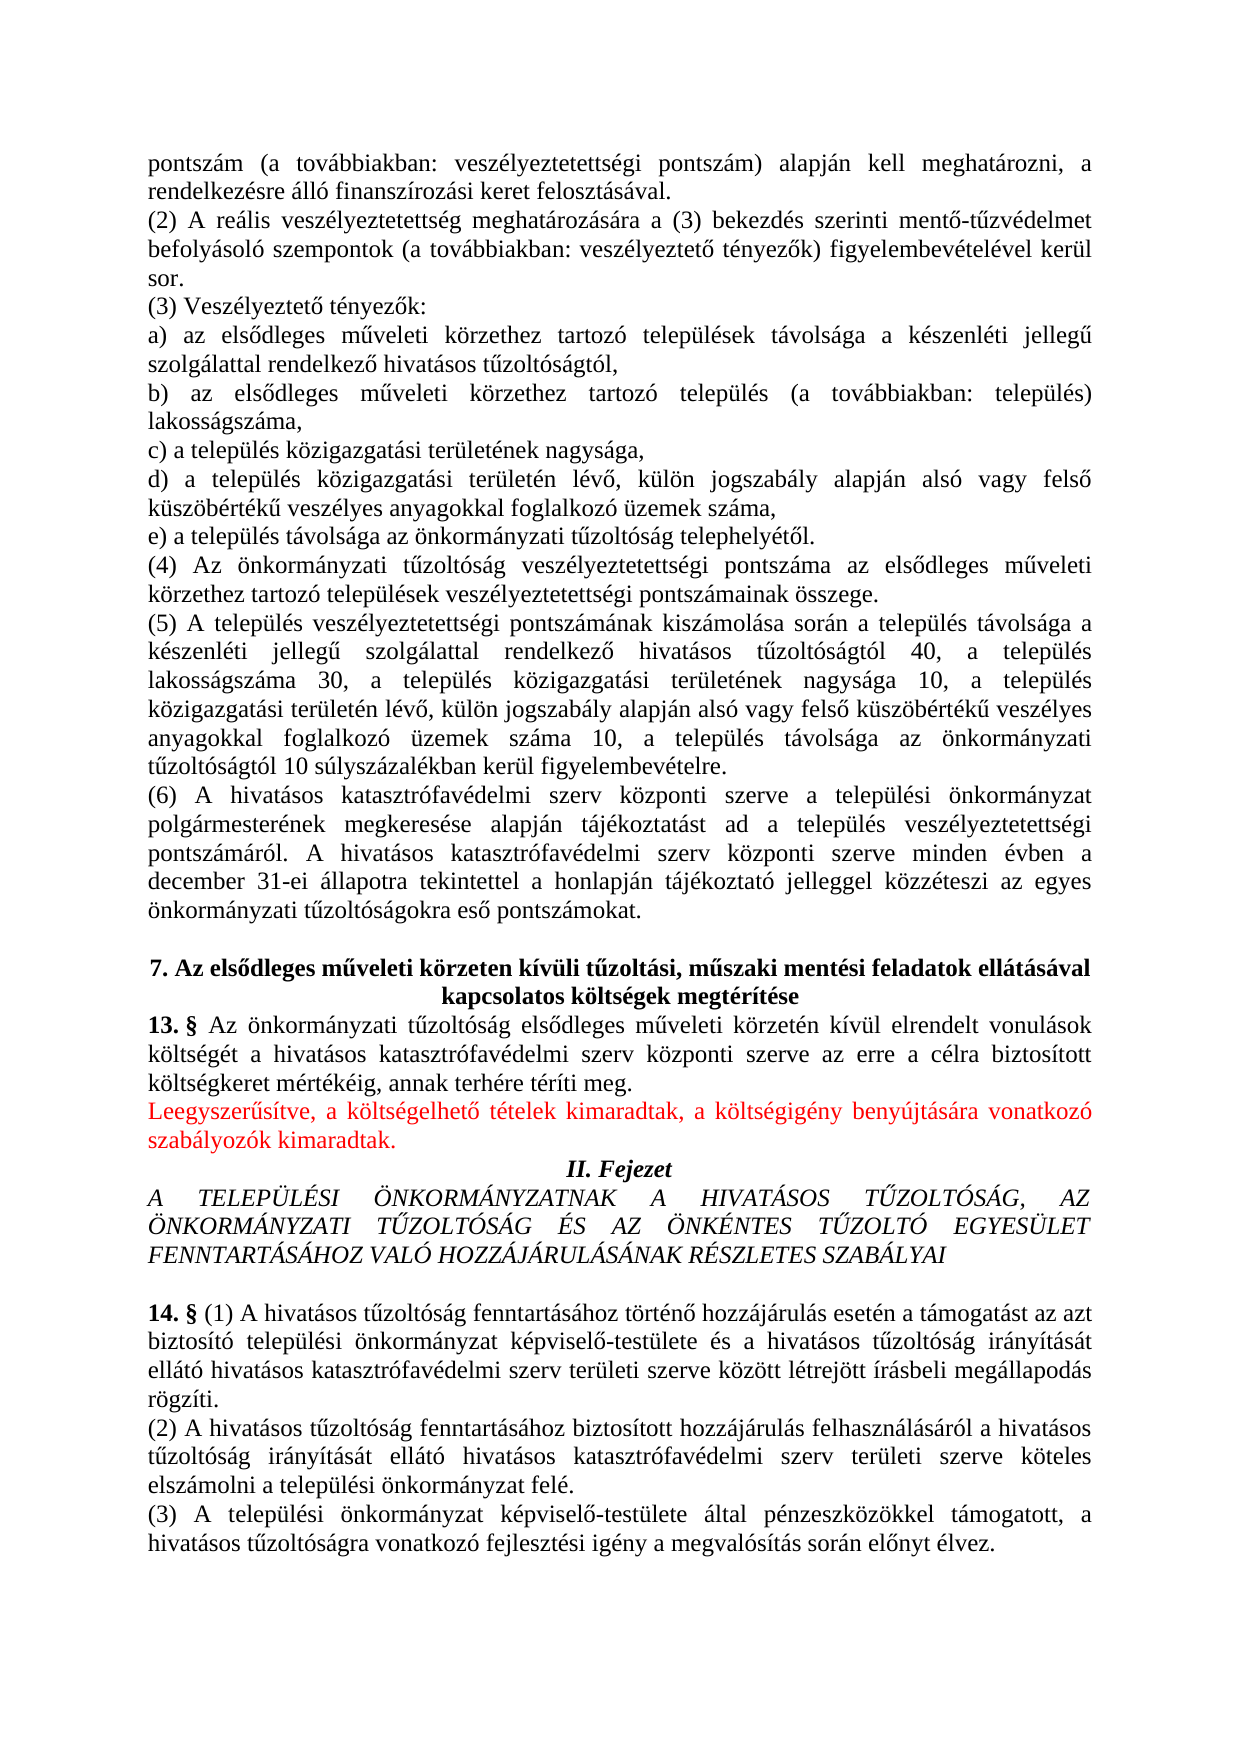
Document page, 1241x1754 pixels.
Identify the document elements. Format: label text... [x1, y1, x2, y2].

text (3) A települési önkormányzat képviselő-testülete által pénzeszközökkel támogatott, a hivatásos tűzoltóságra vonatkozó fejlesztési igény a megvalósítás során előnyt élvez. [148, 1499, 1093, 1556]
text (2) A hivatásos tűzoltóság fenntartásához biztosított hozzájárulás felhasználásáról a hivatásos tűzoltóság irányítását ellátó hivatásos katasztrófavédelmi szerv területi szerve köteles elszámolni a települési önkormányzat felé. [148, 1413, 1093, 1499]
text 14. § (1) A hivatásos tűzoltóság fenntartásához történő hozzájárulás esetén a támogatást az azt biztosító települési önkormányzat képviselő-testülete és a hivatásos tűzoltóság irányítását ellátó hivatásos katasztrófavédelmi szerv területi szerve között létrejött írásbeli megállapodás rögzíti. [148, 1298, 1093, 1413]
text a) az elsődleges műveleti körzethez tartozó települések távolsága a készenléti jellegű szolgálattal rendelkező hivatásos tűzoltóságtól, [148, 320, 1093, 378]
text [148, 148, 1093, 205]
text b) az elsődleges műveleti körzethez tartozó település (a továbbiakban: település) lakosságszáma, [148, 378, 1093, 435]
text c) a település közigazgatási területének nagysága, [148, 435, 1093, 464]
text d) a település közigazgatási területén lévő, külön jogszabály alapján alsó vagy felső küszöbértékű veszélyes anyagokkal foglalkozó üzemek száma, [148, 464, 1093, 521]
text 13. § Az önkormányzati tűzoltóság elsődleges műveleti körzetén kívül elrendelt vonulások költségét a hivatásos katasztrófavédelmi szerv központi szerve az erre a célra biztosított költségkeret mértékéig, annak terhére téríti meg. [148, 1010, 1093, 1096]
text (2) A reális veszélyeztetettség meghatározására a (3) bekezdés szerinti mentő-tűzvédelmet befolyásoló szempontok (a továbbiakban: veszélyeztető tényezők) figyelembevételével kerül sor. [148, 205, 1093, 291]
text Leegyszerűsítve, a költségelhető tételek kimaradtak, a költségigény benyújtására vonatkozó szabályozók kimaradtak. [148, 1096, 1093, 1154]
text (5) A település veszélyeztetettségi pontszámának kiszámolása során a település távolsága a készenléti jellegű szolgálattal rendelkező hivatásos tűzoltóságtól 40, a település lakosságszáma 30, a település közigazgatási területének nagysága 10, a település közigazgatási területén lévő, külön jogszabály alapján alsó vagy felső küszöbértékű veszélyes anyagokkal foglalkozó üzemek száma 10, a település távolsága az önkormányzati tűzoltóságtól 10 súlyszázalékban kerül figyelembevételre. [148, 608, 1093, 780]
text A TELEPÜLÉSI ÖNKORMÁNYZATNAK A HIVATÁSOS TŰZOLTÓSÁG, AZ ÖNKORMÁNYZATI TŰZOLTÓSÁG ÉS AZ ÖNKÉNTES TŰZOLTÓ EGYESÜLET FENNTARTÁSÁHOZ VALÓ HOZZÁJÁRULÁSÁNAK RÉSZLETES SZABÁLYAI [148, 1183, 1093, 1269]
text II. Fejezet [148, 1154, 1093, 1183]
text e) a település távolsága az önkormányzati tűzoltóság telephelyétől. [148, 521, 1093, 550]
text (3) Veszélyeztető tényezők: [148, 291, 1093, 320]
text 7. Az elsődleges műveleti körzeten kívüli tűzoltási, műszaki mentési feladatok ellátásával kapcsolatos költségek megtérítése [148, 953, 1093, 1010]
text (6) A hivatásos katasztrófavédelmi szerv központi szerve a települési önkormányzat polgármesterének megkeresése alapján tájékoztatást ad a település veszélyeztetettségi pontszámáról. A hivatásos katasztrófavédelmi szerv központi szerve minden évben a december 31-ei állapotra tekintettel a honlapján tájékoztató jelleggel közzéteszi az egyes önkormányzati tűzoltóságokra eső pontszámokat. [148, 780, 1093, 924]
text (4) Az önkormányzati tűzoltóság veszélyeztetettségi pontszáma az elsődleges műveleti körzethez tartozó települések veszélyeztetettségi pontszámainak összege. [148, 550, 1093, 608]
